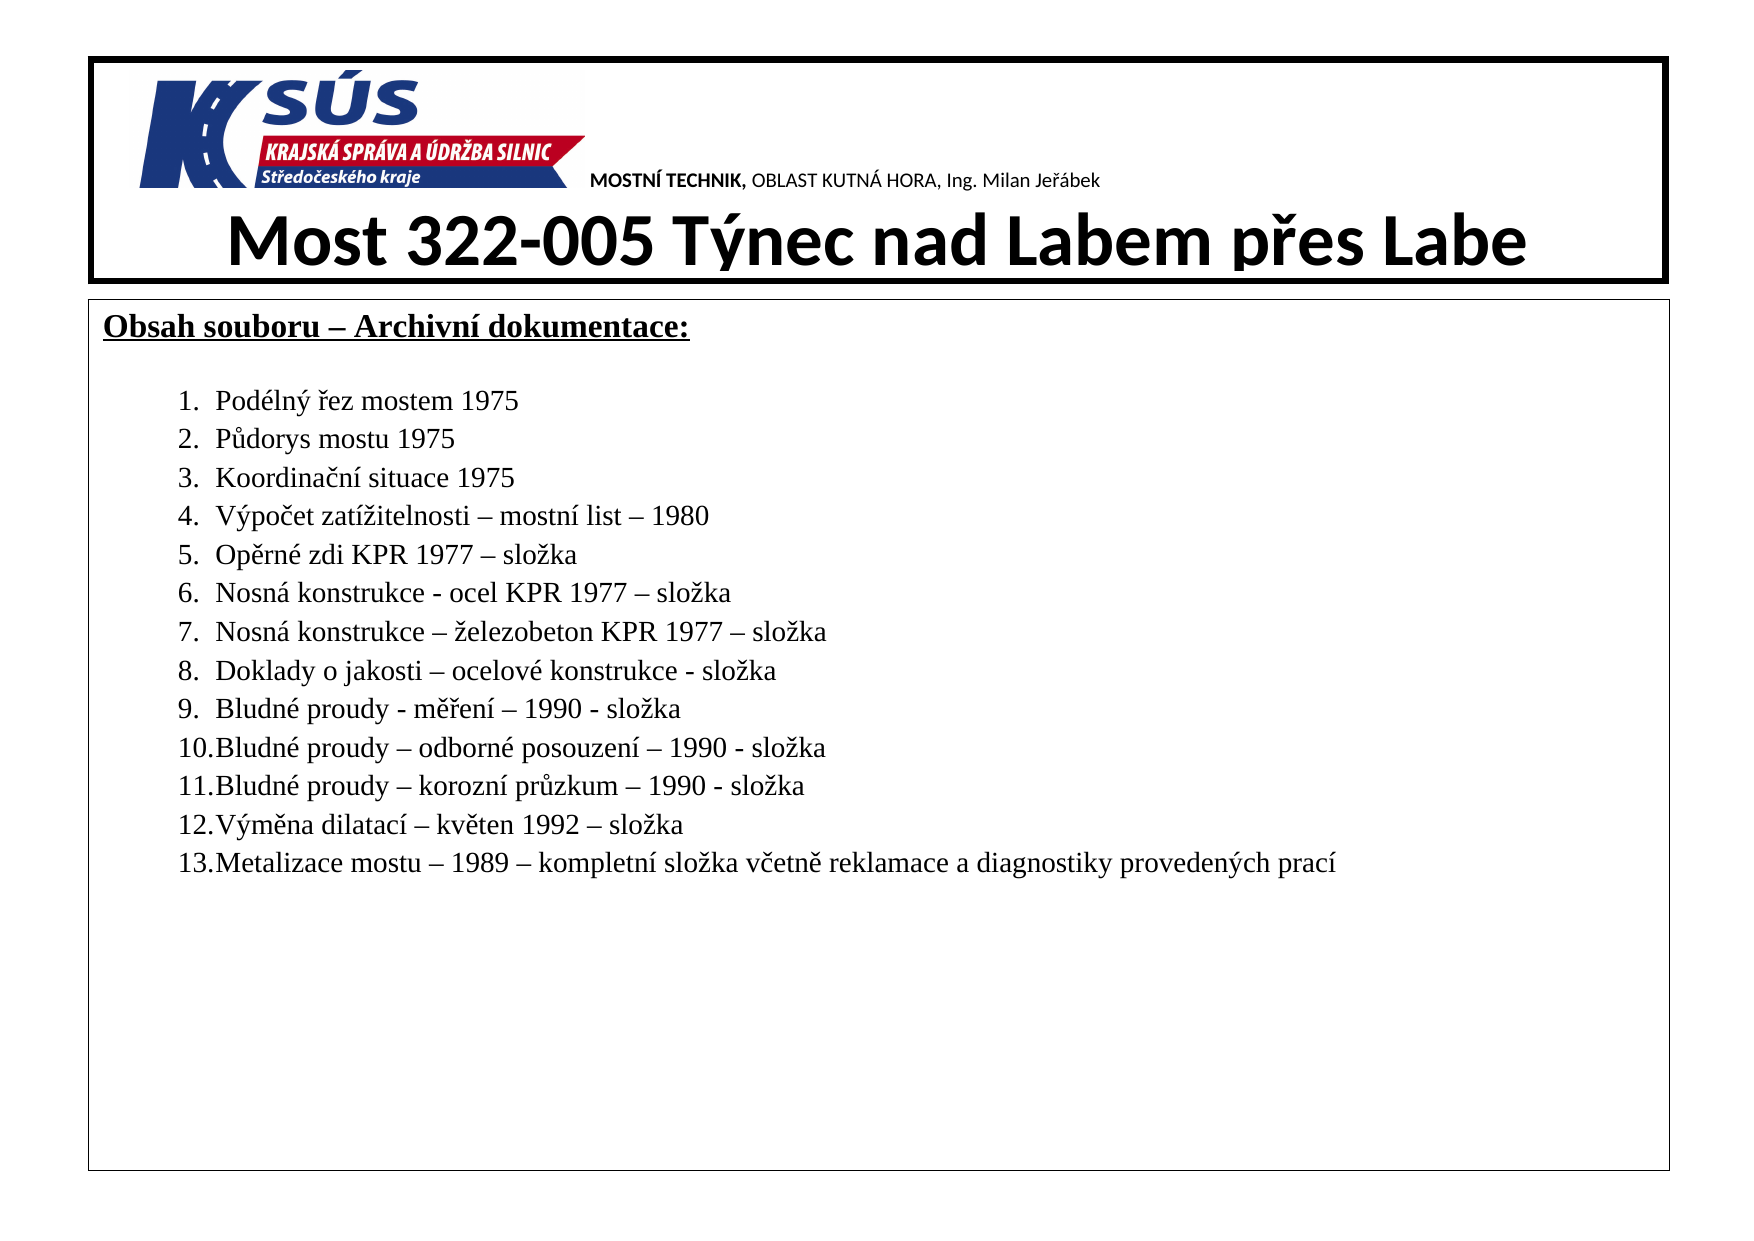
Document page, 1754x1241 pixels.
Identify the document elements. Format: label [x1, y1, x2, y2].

picture [129, 70, 585, 188]
